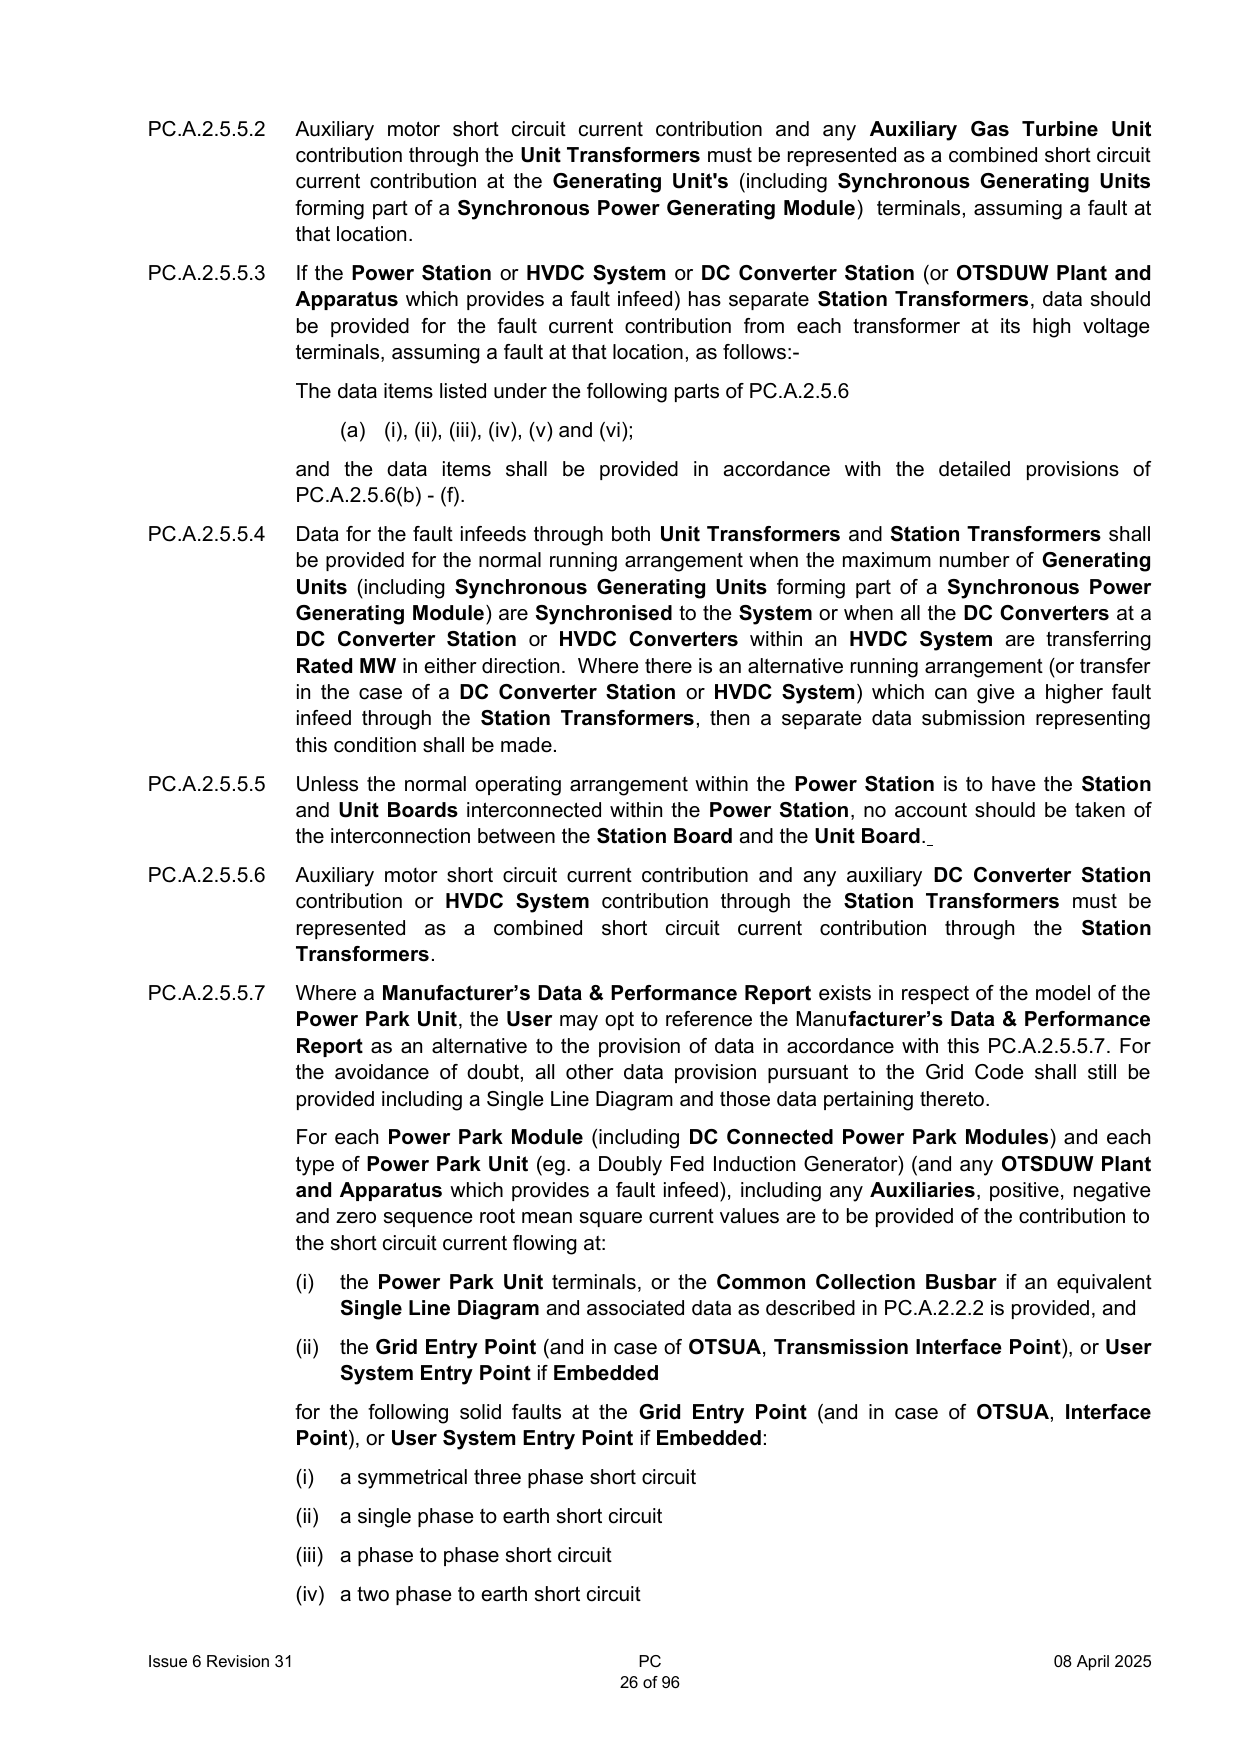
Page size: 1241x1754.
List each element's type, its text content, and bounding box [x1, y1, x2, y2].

text PC.A.2.5.5.6 Auxiliary motor short circuit current contribution and any auxiliary DC Converter Station contribution or HVDC System contribution through the Station Transformers must be represented as a combined short circuit current contribution through the Station Transformers. [148, 863, 1152, 966]
text (ii) a single phase to earth short circuit [295, 1504, 1152, 1528]
text PC.A.2.5.5.3 If the Power Station or HVDC System or DC Converter Station (or OTSDUW Plant and Apparatus which provides a fault infeed) has separate Station Transformers, data should be provided for the fault current contribution from each transformer at its high voltage terminals, assuming a fault at that location, as follows:- [148, 261, 1152, 364]
text For each Power Park Module (including DC Connected Power Park Modules) and each type of Power Park Unit (eg. a Doubly Fed Induction Generator) (and any OTSDUW Plant and Apparatus which provides a fault infeed), including any Auxiliaries, positive, negative and zero sequence root mean square current values are to be provided of the contribution to the short circuit current flowing at: [148, 1125, 1152, 1254]
text and the data items shall be provided in accordance with the detailed provisions of PC.A.2.5.6(b) - (f). [148, 457, 1152, 507]
text PC.A.2.5.5.7 Where a Manufacturer’s Data & Performance Report exists in respect of the model of the Power Park Unit, the User may opt to reference the Manufacturer’s Data & Performance Report as an alternative to the provision of data in accordance with this PC.A.2.5.5.7. For the avoidance of doubt, all other data provision pursuant to the Grid Code shall still be provided including a Single Line Diagram and those data pertaining thereto. [148, 981, 1152, 1110]
text The data items listed under the following parts of PC.A.2.5.6 [148, 379, 1152, 403]
text (i) a symmetrical three phase short circuit [295, 1465, 1152, 1489]
text (iii) a phase to phase short circuit [295, 1543, 1152, 1567]
text PC.A.2.5.5.5 Unless the normal operating arrangement within the Power Station is to have the Station and Unit Boards interconnected within the Power Station, no account should be taken of the interconnection between the Station Board and the Unit Board. [148, 771, 1152, 848]
text PC.A.2.5.5.2 Auxiliary motor short circuit current contribution and any Auxiliary Gas Turbine Unit contribution through the Unit Transformers must be represented as a combined short circuit current contribution at the Generating Unit's (including Synchronous Generating Units forming part of a Synchronous Power Generating Module) terminals, assuming a fault at that location. [148, 117, 1152, 246]
text (ii) the Grid Entry Point (and in case of OTSUA, Transmission Interface Point), or User System Entry Point if Embedded [295, 1335, 1152, 1385]
text (a) (i), (ii), (iii), (iv), (v) and (vi); [340, 418, 1152, 442]
text PC.A.2.5.5.4 Data for the fault infeeds through both Unit Transformers and Station Transformers shall be provided for the normal running arrangement when the maximum number of Generating Units (including Synchronous Generating Units forming part of a Synchronous Power Generating Module) are Synchronised to the System or when all the DC Converters at a DC Converter Station or HVDC Converters within an HVDC System are transferring Rated MW in either direction. Where there is an alternative running arrangement (or transfer in the case of a DC Converter Station or HVDC System) which can give a higher fault infeed through the Station Transformers, then a separate data submission representing this condition shall be made. [148, 522, 1152, 757]
text for the following solid faults at the Grid Entry Point (and in case of OTSUA, Interface Point), or User System Entry Point if Embedded: [148, 1400, 1152, 1450]
text (iv) a two phase to earth short circuit [295, 1582, 1152, 1606]
text (i) the Power Park Unit terminals, or the Common Collection Busbar if an equivalent Single Line Diagram and associated data as described in PC.A.2.2.2 is provided, and [295, 1269, 1152, 1320]
